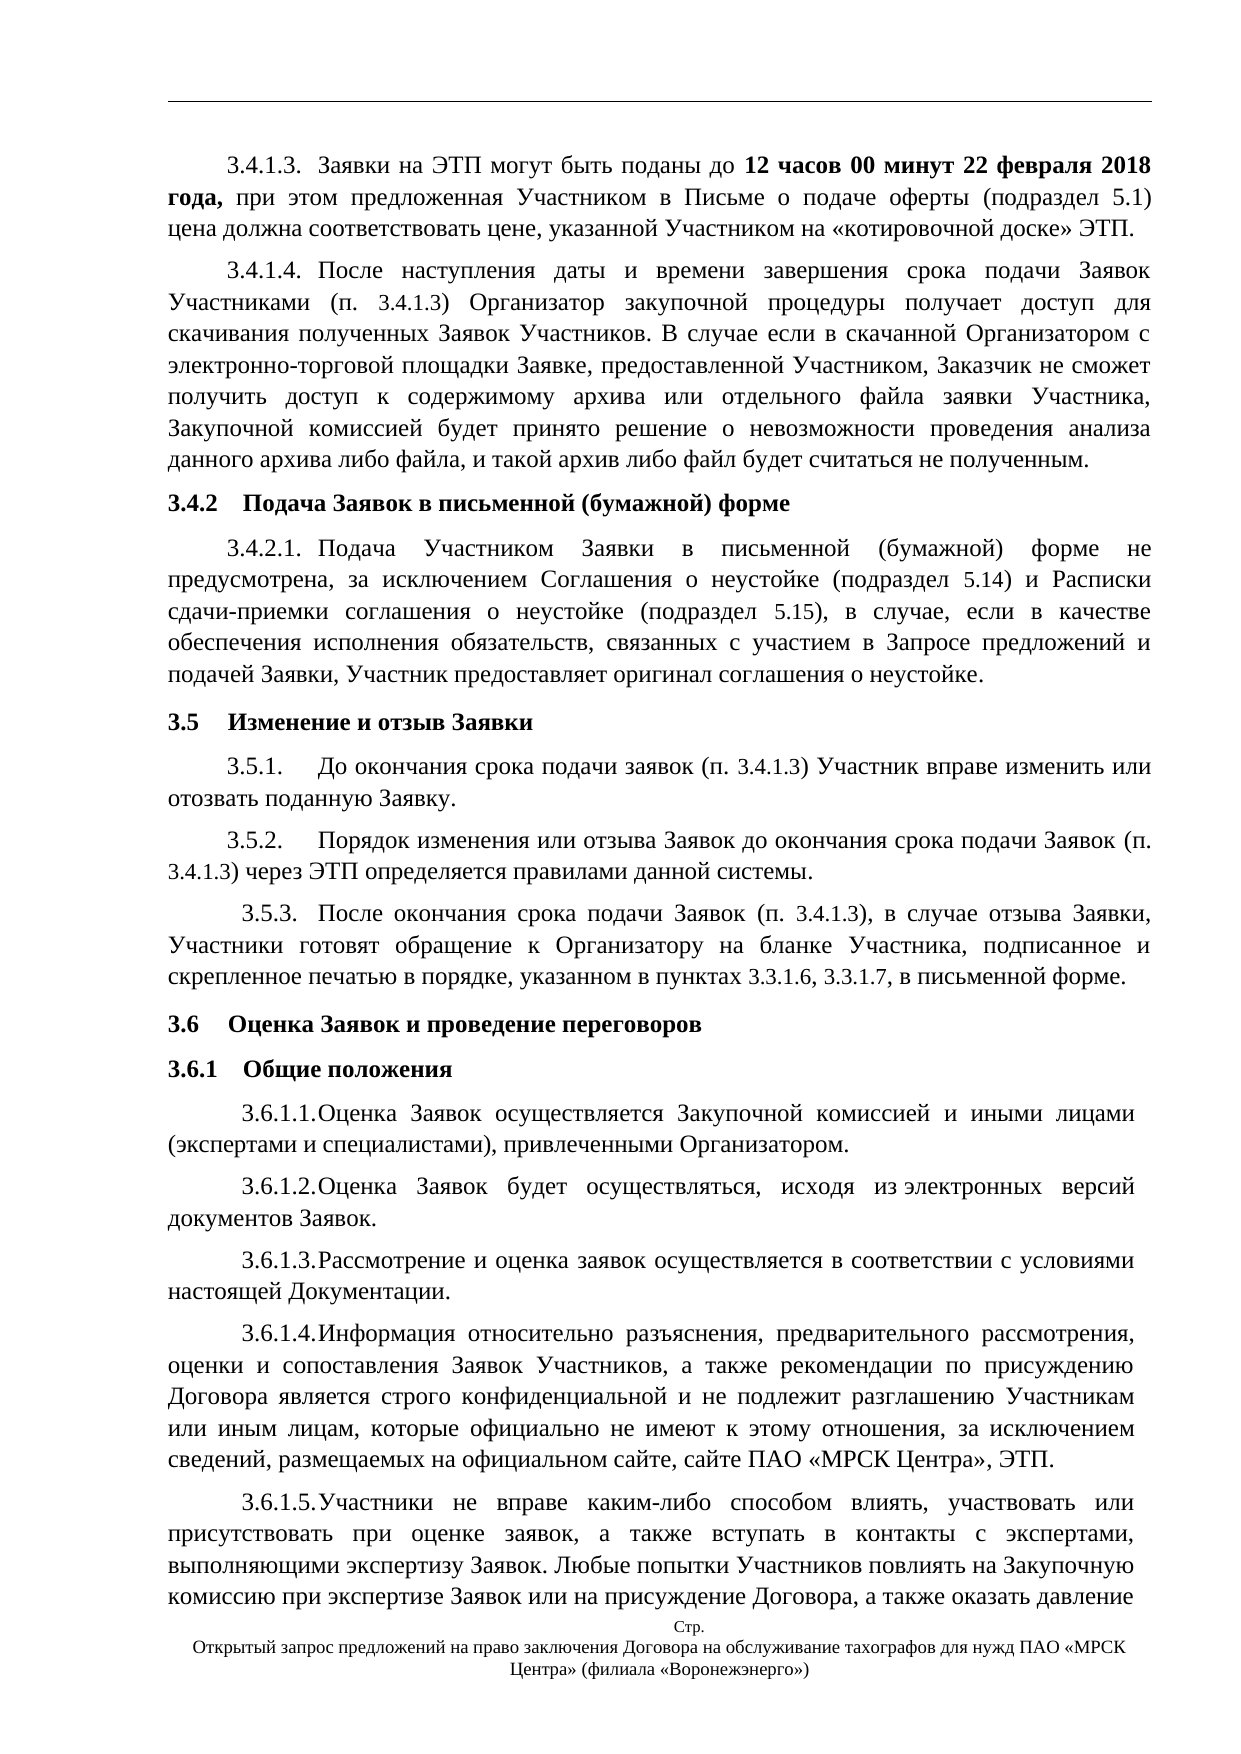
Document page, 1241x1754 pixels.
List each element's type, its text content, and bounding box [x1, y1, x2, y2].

subtitle Подача Заявок в письменной (бумажной) форме [168, 488, 1152, 517]
list Рассмотрение и оценка заявок осуществляется в соответствии с условиями настоящей Документации. [168, 1245, 1135, 1305]
list Оценка Заявок будет осуществляться, исходя из электронных версий документов Заявок. [168, 1171, 1135, 1232]
list Оценка Заявок осуществляется Закупочной комиссией и иными лицами (экспертами и специалистами), привлеченными Организатором. [168, 1098, 1135, 1158]
list После наступления даты и времени завершения срока подачи Заявок Участниками (п. 3.4.1.3) Организатор закупочной процедуры получает доступ для скачивания полученных Заявок Участников. В случае если в скачанной Организатором с электронно-торговой площадки Заявке, предоставленной Участником, Заказчик не сможет получить доступ к содержимому архива или отдельного файла заявки Участника, Закупочной комиссией будет принято решение о невозможности проведения анализа данного архива либо файла, и такой архив либо файл будет считаться не полученным. [168, 255, 1152, 473]
list После окончания срока подачи Заявок (п. 3.4.1.3), в случае отзыва Заявки, Участники готовят обращение к Организатору на бланке Участника, подписанное и скрепленное печатью в порядке, указанном в пунктах 3.3.1.6, 3.3.1.7, в письменной форме. [168, 898, 1152, 990]
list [168, 1487, 1135, 1610]
subtitle Общие положения [168, 1054, 1152, 1082]
subtitle Оценка Заявок и проведение переговоров [168, 1009, 1152, 1038]
list Подача Участником Заявки в письменной (бумажной) форме не предусмотрена, за исключением Соглашения о неустойке (подраздел 5.14) и Расписки сдачи-приемки соглашения о неустойке (подраздел 5.15), в случае, если в качестве обеспечения исполнения обязательств, связанных с участием в Запросе предложений и подачей Заявки, Участник предоставляет оригинал соглашения о неустойке. [168, 533, 1152, 688]
subtitle Изменение и отзыв Заявки [168, 707, 1152, 736]
list Порядок изменения или отзыва Заявок до окончания срока подачи Заявок (п. 3.4.1.3) через ЭТП определяется правилами данной системы. [168, 825, 1152, 885]
list Информация относительно разъяснения, предварительного рассмотрения, оценки и сопоставления Заявок Участников, а также рекомендации по присуждению Договора является строго конфиденциальной и не подлежит разглашению Участникам или иным лицам, которые официально не имеют к этому отношения, за исключением сведений, размещаемых на официальном сайте, сайте ПАО «МРСК Центра», ЭТП. [168, 1318, 1135, 1473]
list Заявки на ЭТП могут быть поданы до 12 часов 00 минут 22 февраля 2018 года, при этом предложенная Участником в Письме о подаче оферты (подраздел 5.1) цена должна соответствовать цене, указанной Участником на «котировочной доске» ЭТП. [168, 150, 1152, 242]
list До окончания срока подачи заявок (п. 3.4.1.3) Участник вправе изменить или отозвать поданную Заявку. [168, 751, 1152, 811]
